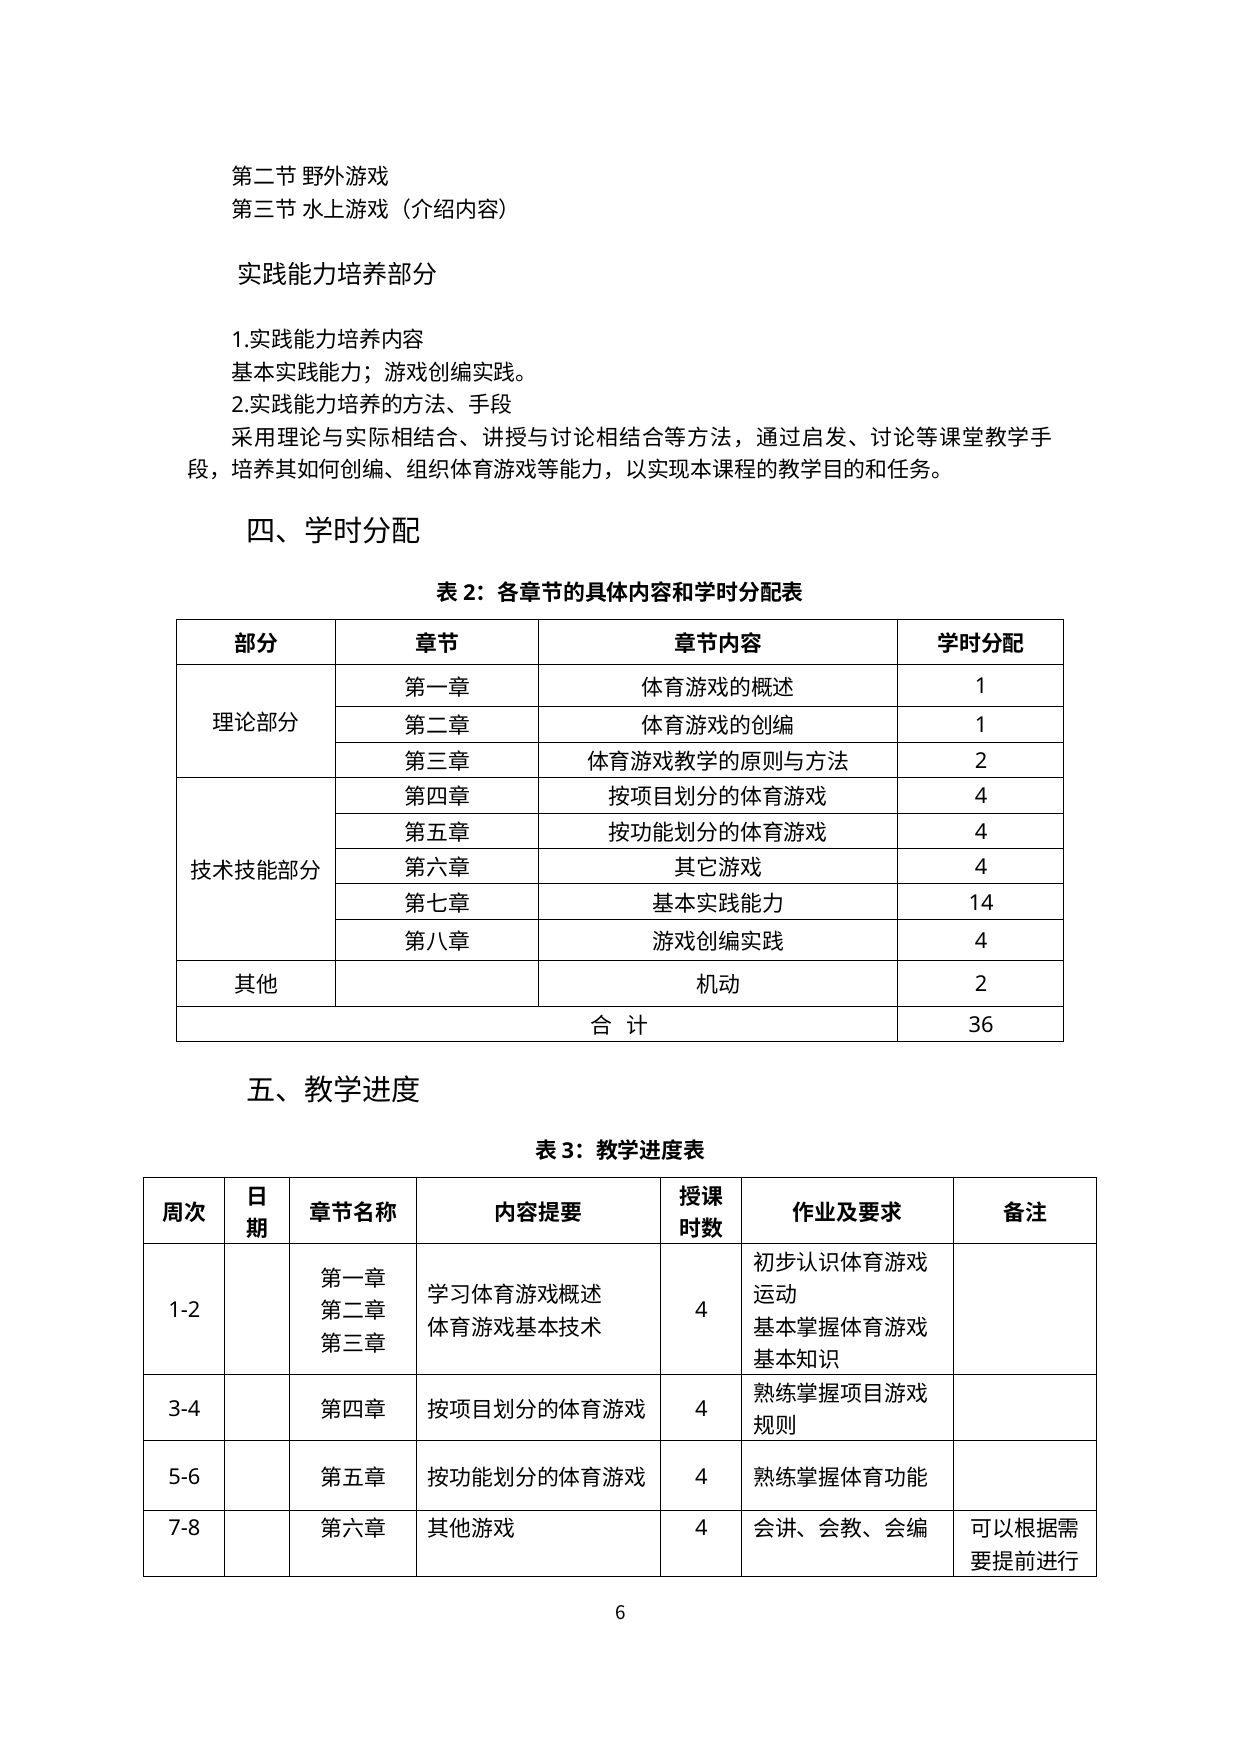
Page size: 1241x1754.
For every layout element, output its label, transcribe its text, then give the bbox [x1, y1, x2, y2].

table_header 章节名称 [290, 1178, 416, 1243]
table_cell 第六章 [336, 849, 538, 883]
table_cell 学习体育游戏概述 体育游戏基本技术 [417, 1244, 660, 1374]
table_cell 3-4 [144, 1375, 224, 1440]
table_cell 其他 [177, 961, 335, 1006]
table_cell 4 [661, 1441, 741, 1510]
table_cell 2 [898, 743, 1063, 777]
text 四、学时分配 [187, 497, 1053, 562]
table_cell 理论部分 [177, 665, 335, 777]
table_cell [225, 1511, 289, 1576]
table_cell 按项目划分的体育游戏 [539, 778, 897, 812]
table_cell 按功能划分的体育游戏 [539, 814, 897, 848]
table_cell 第六章 [290, 1511, 416, 1576]
table_cell 其他游戏 [417, 1511, 660, 1576]
table_cell [954, 1375, 1096, 1440]
text 1.实践能力培养内容 [187, 322, 1053, 354]
table_cell 1 [898, 707, 1063, 742]
table_header 授课时数 [661, 1178, 741, 1243]
table_cell 机动 [539, 961, 897, 1006]
table_cell 熟练掌握项目游戏规则 [742, 1375, 953, 1440]
text 表3：教学进度表 [187, 1132, 1053, 1165]
table_cell 第四章 [290, 1375, 416, 1440]
table_cell 第一章 [336, 665, 538, 706]
text 五、教学进度 [187, 1055, 1053, 1120]
table_cell 初步认识体育游戏运动 基本掌握体育游戏基本知识 [742, 1244, 953, 1374]
table_cell 4 [898, 778, 1063, 812]
table_cell 1 [898, 665, 1063, 706]
table_header 部分 [177, 620, 335, 663]
list 实践能力培养部分 [187, 240, 1053, 305]
table_cell 第一章 第二章 第三章 [290, 1244, 416, 1374]
table_cell 36 [898, 1007, 1063, 1041]
table_cell 基本实践能力 [539, 884, 897, 919]
table_header 日期 [225, 1178, 289, 1243]
table_header 章节内容 [539, 620, 897, 663]
table_cell 第四章 [336, 778, 538, 812]
table_cell 第七章 [336, 884, 538, 919]
text 采用理论与实际相结合、讲授与讨论相结合等方法，通过启发、讨论等课堂教学手段，培养其如何创编、组织体育游戏等能力，以实现本课程的教学目的和任务。 [187, 419, 1053, 484]
table_cell [225, 1375, 289, 1440]
table_cell 体育游戏教学的原则与方法 [539, 743, 897, 777]
table_cell 体育游戏的概述 [539, 665, 897, 706]
table_cell 第三章 [336, 743, 538, 777]
table_header 内容提要 [417, 1178, 660, 1243]
table_cell 14 [898, 884, 1063, 919]
table_cell 按项目划分的体育游戏 [417, 1375, 660, 1440]
table_cell [225, 1244, 289, 1374]
table_header 周次 [144, 1178, 224, 1243]
table_cell 按功能划分的体育游戏 [417, 1441, 660, 1510]
table_header 作业及要求 [742, 1178, 953, 1243]
table_cell 其它游戏 [539, 849, 897, 883]
text 表2：各章节的具体内容和学时分配表 [187, 574, 1053, 607]
table_cell 7-8 [144, 1511, 224, 1576]
list 第二节 野外游戏 [187, 159, 1053, 191]
table_cell 可以根据需要提前进行教学 [954, 1511, 1096, 1576]
table_header 备注 [954, 1178, 1096, 1243]
table_cell 2 [898, 961, 1063, 1006]
table_cell 体育游戏的创编 [539, 707, 897, 742]
text 基本实践能力；游戏创编实践。 [187, 354, 1053, 387]
table_cell 4 [898, 849, 1063, 883]
table_cell 第五章 [336, 814, 538, 848]
table_cell 4 [898, 814, 1063, 848]
table_cell [336, 961, 538, 1006]
table_cell 第五章 [290, 1441, 416, 1510]
table_cell 4 [661, 1375, 741, 1440]
table_cell 第八章 [336, 920, 538, 960]
table_header 学时分配 [898, 620, 1063, 663]
table_cell [225, 1441, 289, 1510]
table_cell 第二章 [336, 707, 538, 742]
table_cell 4 [661, 1244, 741, 1374]
table_cell 1-2 [144, 1244, 224, 1374]
table_header 章节 [336, 620, 538, 663]
table_cell 4 [898, 920, 1063, 960]
table_cell [954, 1244, 1096, 1374]
text 2.实践能力培养的方法、手段 [187, 387, 1053, 419]
table_cell 游戏创编实践 [539, 920, 897, 960]
table_cell 4 [661, 1511, 741, 1576]
table_cell 熟练掌握体育功能 [742, 1441, 953, 1510]
table_cell 5-6 [144, 1441, 224, 1510]
table_cell 技术技能部分 [177, 778, 335, 960]
table_cell 合 计 [177, 1007, 897, 1041]
table_cell [954, 1441, 1096, 1510]
list 第三节 水上游戏（介绍内容） [187, 191, 1053, 224]
table_cell 会讲、会教、会编 [742, 1511, 953, 1576]
